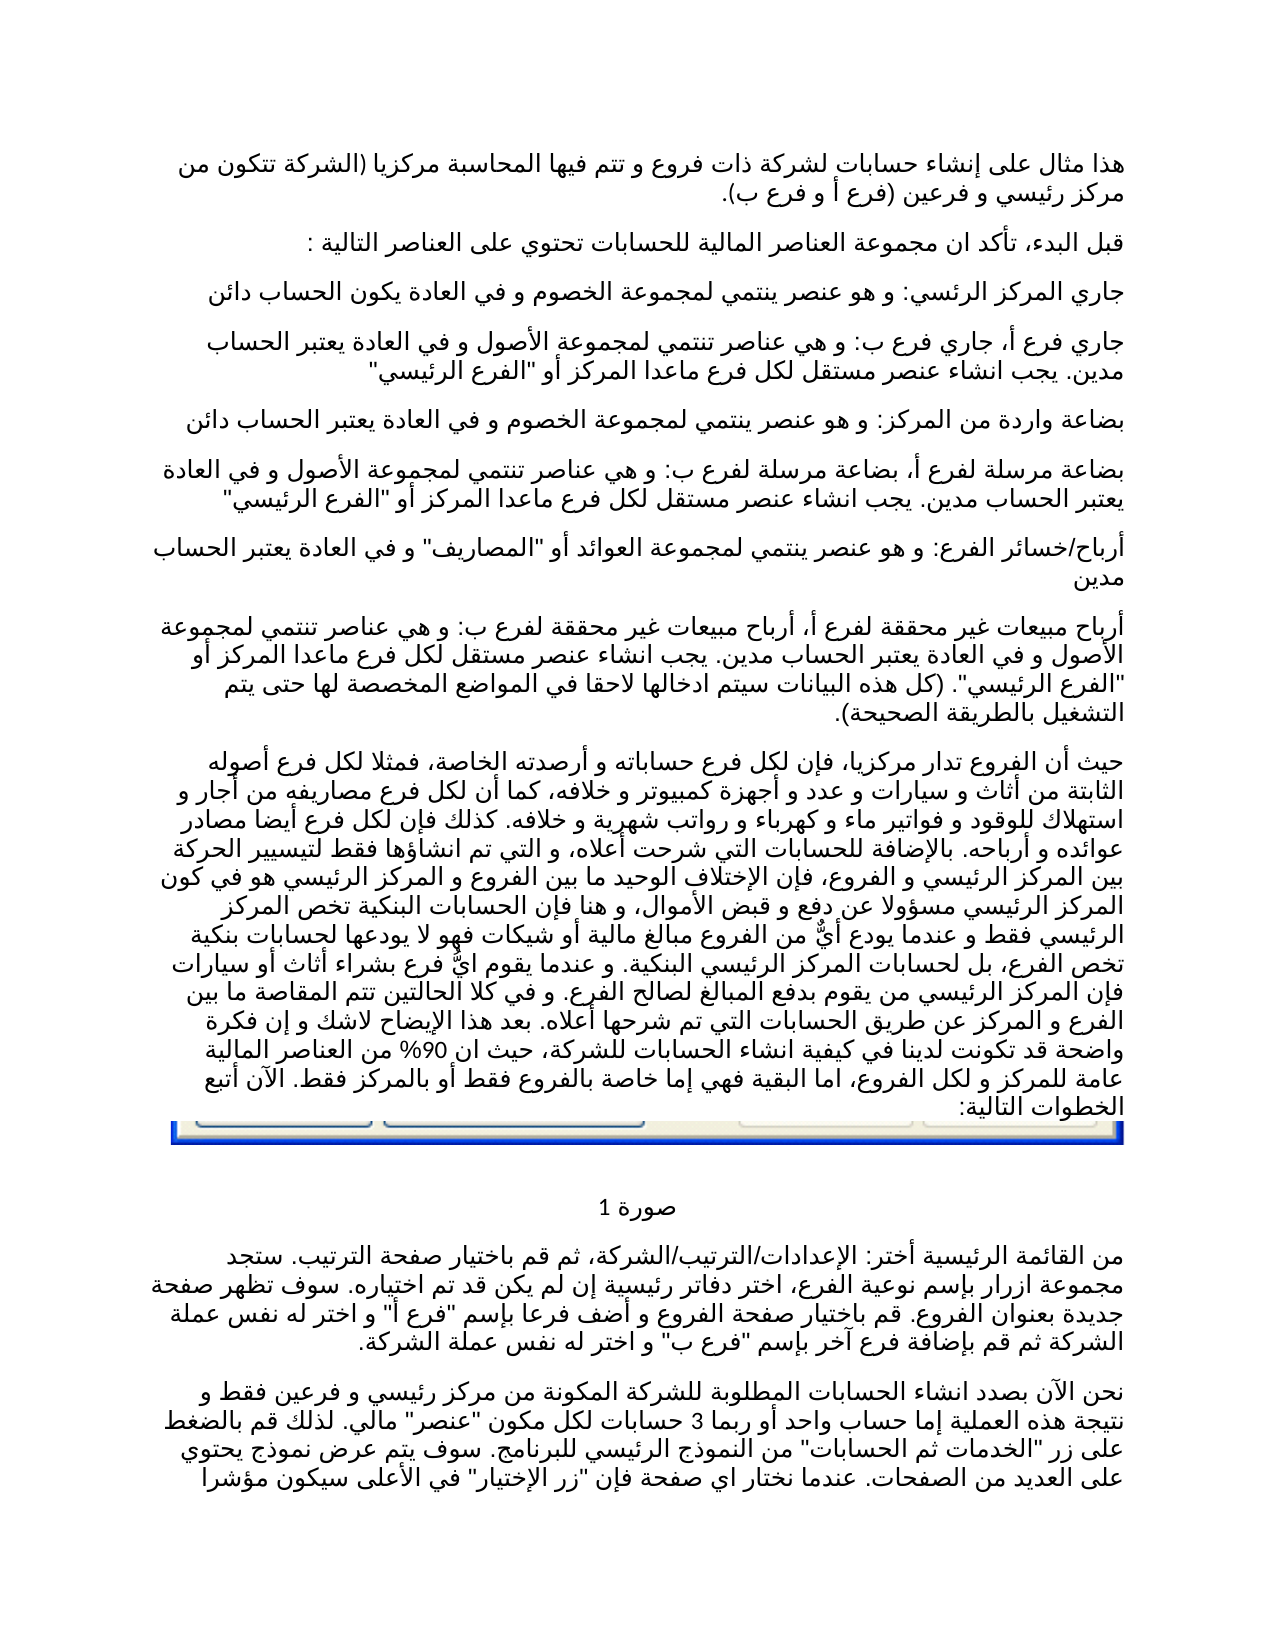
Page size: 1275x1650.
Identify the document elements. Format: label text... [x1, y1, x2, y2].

text قبل البدء، تأكد ان مجموعة العناصر المالية للحسابات تحتوي على العناصر التالية : [150, 228, 1125, 257]
text جاري المركز الرئسي: و هو عنصر ينتمي لمجموعة الخصوم و في العادة يكون الحساب دائن [150, 278, 1125, 307]
text هذا مثال على إنشاء حسابات لشركة ذات فروع و تتم فيها المحاسبة مركزيا (الشركة تتكون من مركز رئيسي و فرعين (فرع أ و فرع ب). [150, 150, 1125, 207]
text صورة 1 [150, 1192, 1125, 1221]
text أرباح/خسائر الفرع: و هو عنصر ينتمي لمجموعة العوائد أو "المصاريف" و في العادة يعتبر الحساب مدين [150, 534, 1125, 591]
text حيث أن الفروع تدار مركزيا، فإن لكل فرع حساباته و أرصدته الخاصة، فمثلا لكل فرع أصوله الثابتة من أثاث و سيارات و عدد و أجهزة كمبيوتر و خلافه، كما أن لكل فرع مصاريفه من أجار و استهلاك للوقود و فواتير ماء و كهرباء و رواتب شهرية و خلافه. كذلك فإن لكل فرع أيضا مصادر عوائده و أرباحه. بالإضافة للحسابات التي شرحت أعلاه، و التي تم انشاؤها فقط لتيسيير الحركة بين المركز الرئيسي و الفروع، فإن الإختلاف الوحيد ما بين الفروع و المركز الرئيسي هو في كون المركز الرئيسي مسؤولا عن دفع و قبض الأموال، و هنا فإن الحسابات البنكية تخص المركز الرئيسي فقط و عندما يودع أيٌّ من الفروع مبالغ مالية أو شيكات فهو لا يودعها لحسابات بنكية تخص الفرع، بل لحسابات المركز الرئيسي البنكية. و عندما يقوم ايُّ فرع بشراء أثاث أو سيارات فإن المركز الرئيسي من يقوم بدفع المبالغ لصالح الفرع. و في كلا الحالتين تتم المقاصة ما بين الفرع و المركز عن طريق الحسابات التي تم شرحها أعلاه. بعد هذا الإيضاح لاشك و إن فكرة واضحة قد تكونت لدينا في كيفية انشاء الحسابات للشركة، حيث ان 90% من العناصر المالية عامة للمركز و لكل الفروع، اما البقية فهي إما خاصة بالفروع فقط أو بالمركز فقط. الآن أتبع الخطوات التالية: [150, 748, 1125, 1122]
text بضاعة واردة من المركز: و هو عنصر ينتمي لمجموعة الخصوم و في العادة يعتبر الحساب دائن [150, 406, 1125, 434]
text أرباح مبيعات غير محققة لفرع أ، أرباح مبيعات غير محققة لفرع ب: و هي عناصر تنتمي لمجموعة الأصول و في العادة يعتبر الحساب مدين. يجب انشاء عنصر مستقل لكل فرع ماعدا المركز أو "الفرع الرئيسي". (كل هذه البيانات سيتم ادخالها لاحقا في المواضع المخصصة لها حتى يتم التشغيل بالطريقة الصحيحة). [150, 612, 1125, 727]
text جاري فرع أ، جاري فرع ب: و هي عناصر تنتمي لمجموعة الأصول و في العادة يعتبر الحساب مدين. يجب انشاء عنصر مستقل لكل فرع ماعدا المركز أو "الفرع الرئيسي" [150, 327, 1125, 385]
text من القائمة الرئيسية أختر: الإعدادات/الترتيب/الشركة، ثم قم باختيار صفحة الترتيب. ستجد مجموعة ازرار بإسم نوعية الفرع، اختر دفاتر رئيسية إن لم يكن قد تم اختياره. سوف تظهر صفحة جديدة بعنوان الفروع. قم باختيار صفحة الفروع و أضف فرعا بإسم "فرع أ" و اختر له نفس عملة الشركة ثم قم بإضافة فرع آخر بإسم "فرع ب" و اختر له نفس عملة الشركة. [150, 1242, 1125, 1357]
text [150, 1377, 1125, 1492]
text بضاعة مرسلة لفرع أ، بضاعة مرسلة لفرع ب: و هي عناصر تنتمي لمجموعة الأصول و في العادة يعتبر الحساب مدين. يجب انشاء عنصر مستقل لكل فرع ماعدا المركز أو "الفرع الرئيسي" [150, 455, 1125, 513]
